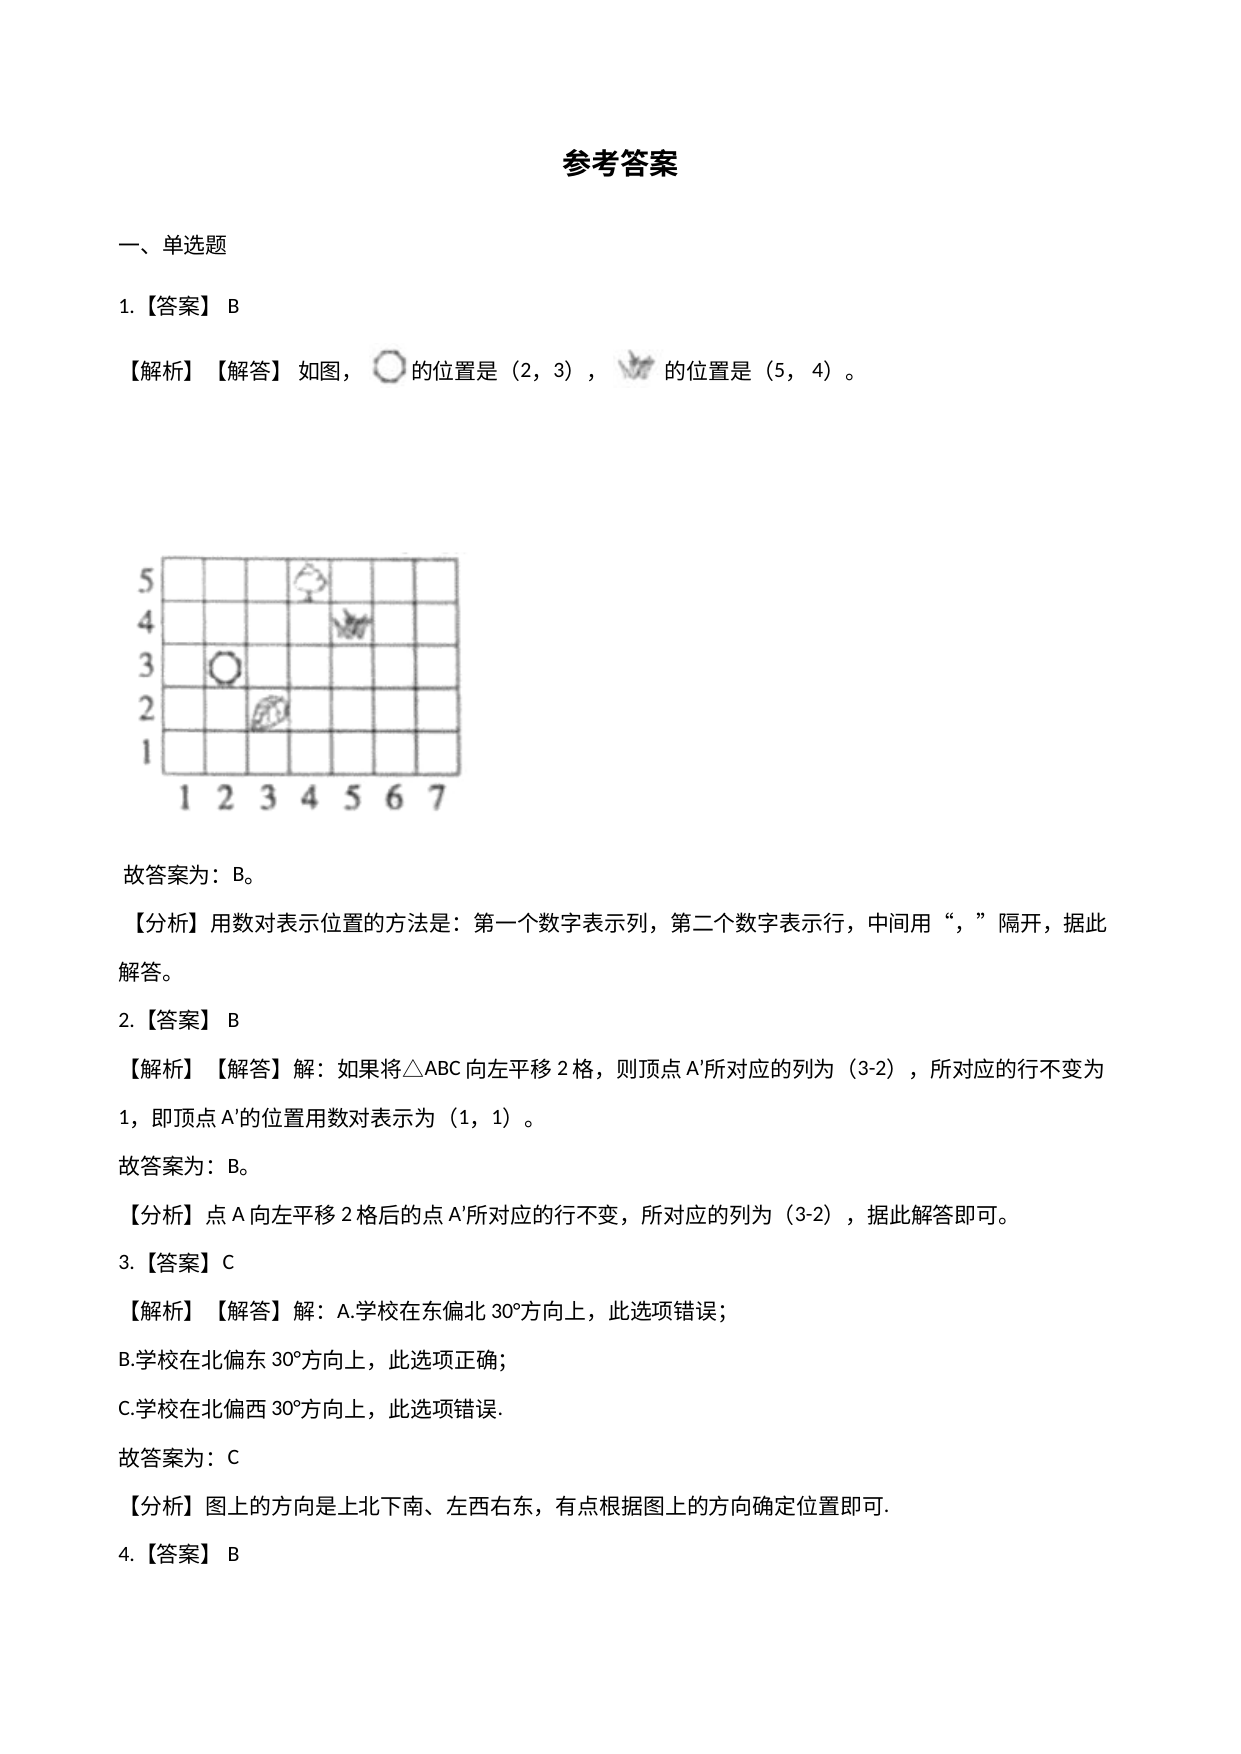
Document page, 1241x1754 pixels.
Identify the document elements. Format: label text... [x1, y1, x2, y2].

text 4.【答案】 B [118, 1537, 1122, 1569]
text 1.【答案】 B [118, 289, 1122, 321]
text 【分析】点A向左平移2格后的点A’所对应的行不变，所对应的列为（3-2），据此解答即可。 [118, 1197, 1122, 1230]
text 2.【答案】 B [118, 1003, 1122, 1036]
text 参考答案 [118, 129, 1122, 194]
text 3.【答案】C [118, 1246, 1122, 1278]
text 【分析】图上的方向是上北下南、左西右东，有点根据图上的方向确定位置即可. [118, 1488, 1122, 1521]
picture [123, 548, 478, 827]
text 【解析】【解答】解：如果将△ABC向左平移2格，则顶点A’所对应的列为（3-2），所对应的行不变为1，即顶点A’的位置用数对表示为（1，1）。 故答案为：B。 [118, 1051, 1122, 1181]
text 【解析】【解答】解：A.学校在东偏北30°方向上，此选项错误； B.学校在北偏东30°方向上，此选项正确； C.学校在北偏西30°方向上，此选项错误. 故答案为：C [118, 1294, 1122, 1473]
picture [368, 343, 411, 388]
picture [612, 337, 665, 388]
text 一、单选题 [118, 228, 1122, 261]
text 【解析】【解答】 如图， 的位置是（2，3）， 的位置是（5， 4）。 故答案为：B。 【分析】用数对表示位置的方法是：第一个数字表示列，第二个数字表示行，中间用“，”隔开，据此解答。 [118, 337, 1122, 987]
